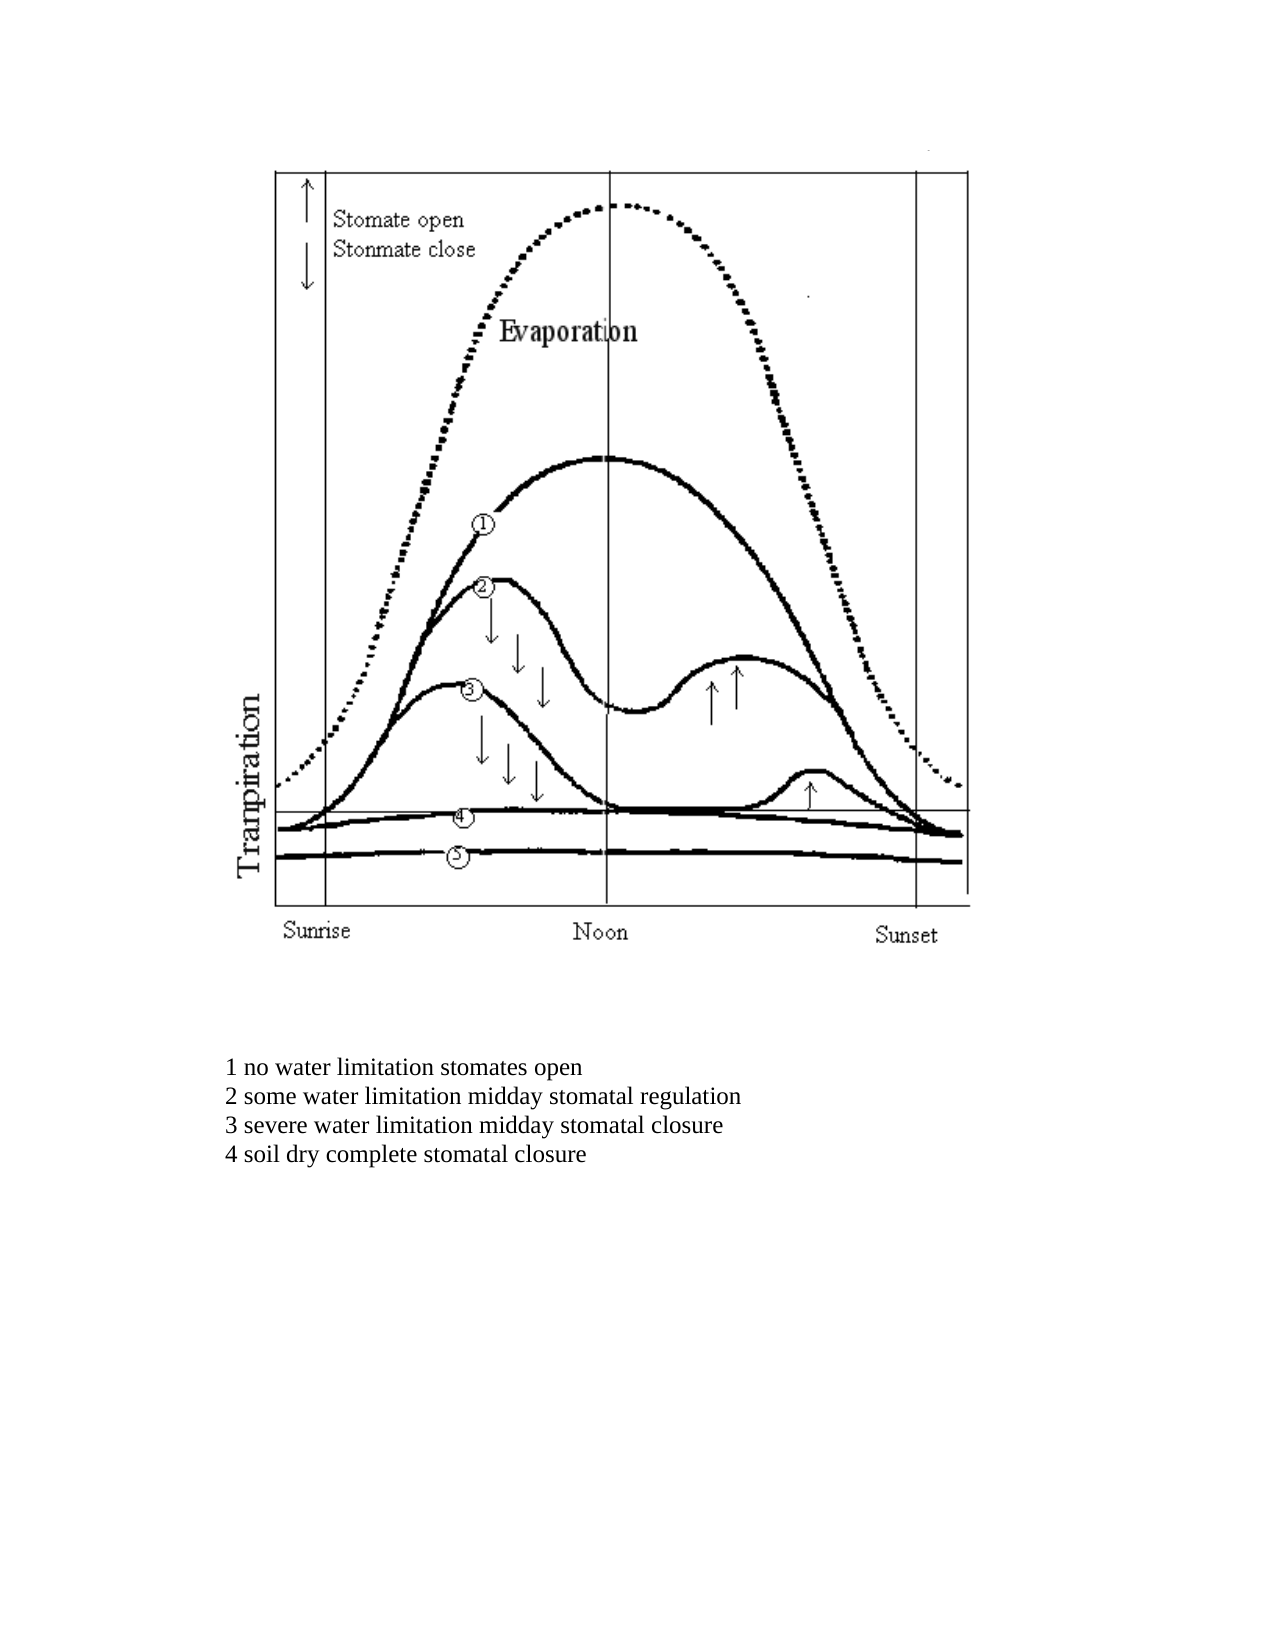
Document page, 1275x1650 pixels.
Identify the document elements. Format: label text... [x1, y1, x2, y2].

list 4 soil dry complete stomatal closure [225, 1139, 1125, 1167]
picture [225, 150, 986, 954]
list 1 no water limitation stomates open [225, 1052, 1125, 1081]
list 2 some water limitation midday stomatal regulation [225, 1081, 1125, 1110]
list 3 severe water limitation midday stomatal closure [225, 1110, 1125, 1139]
